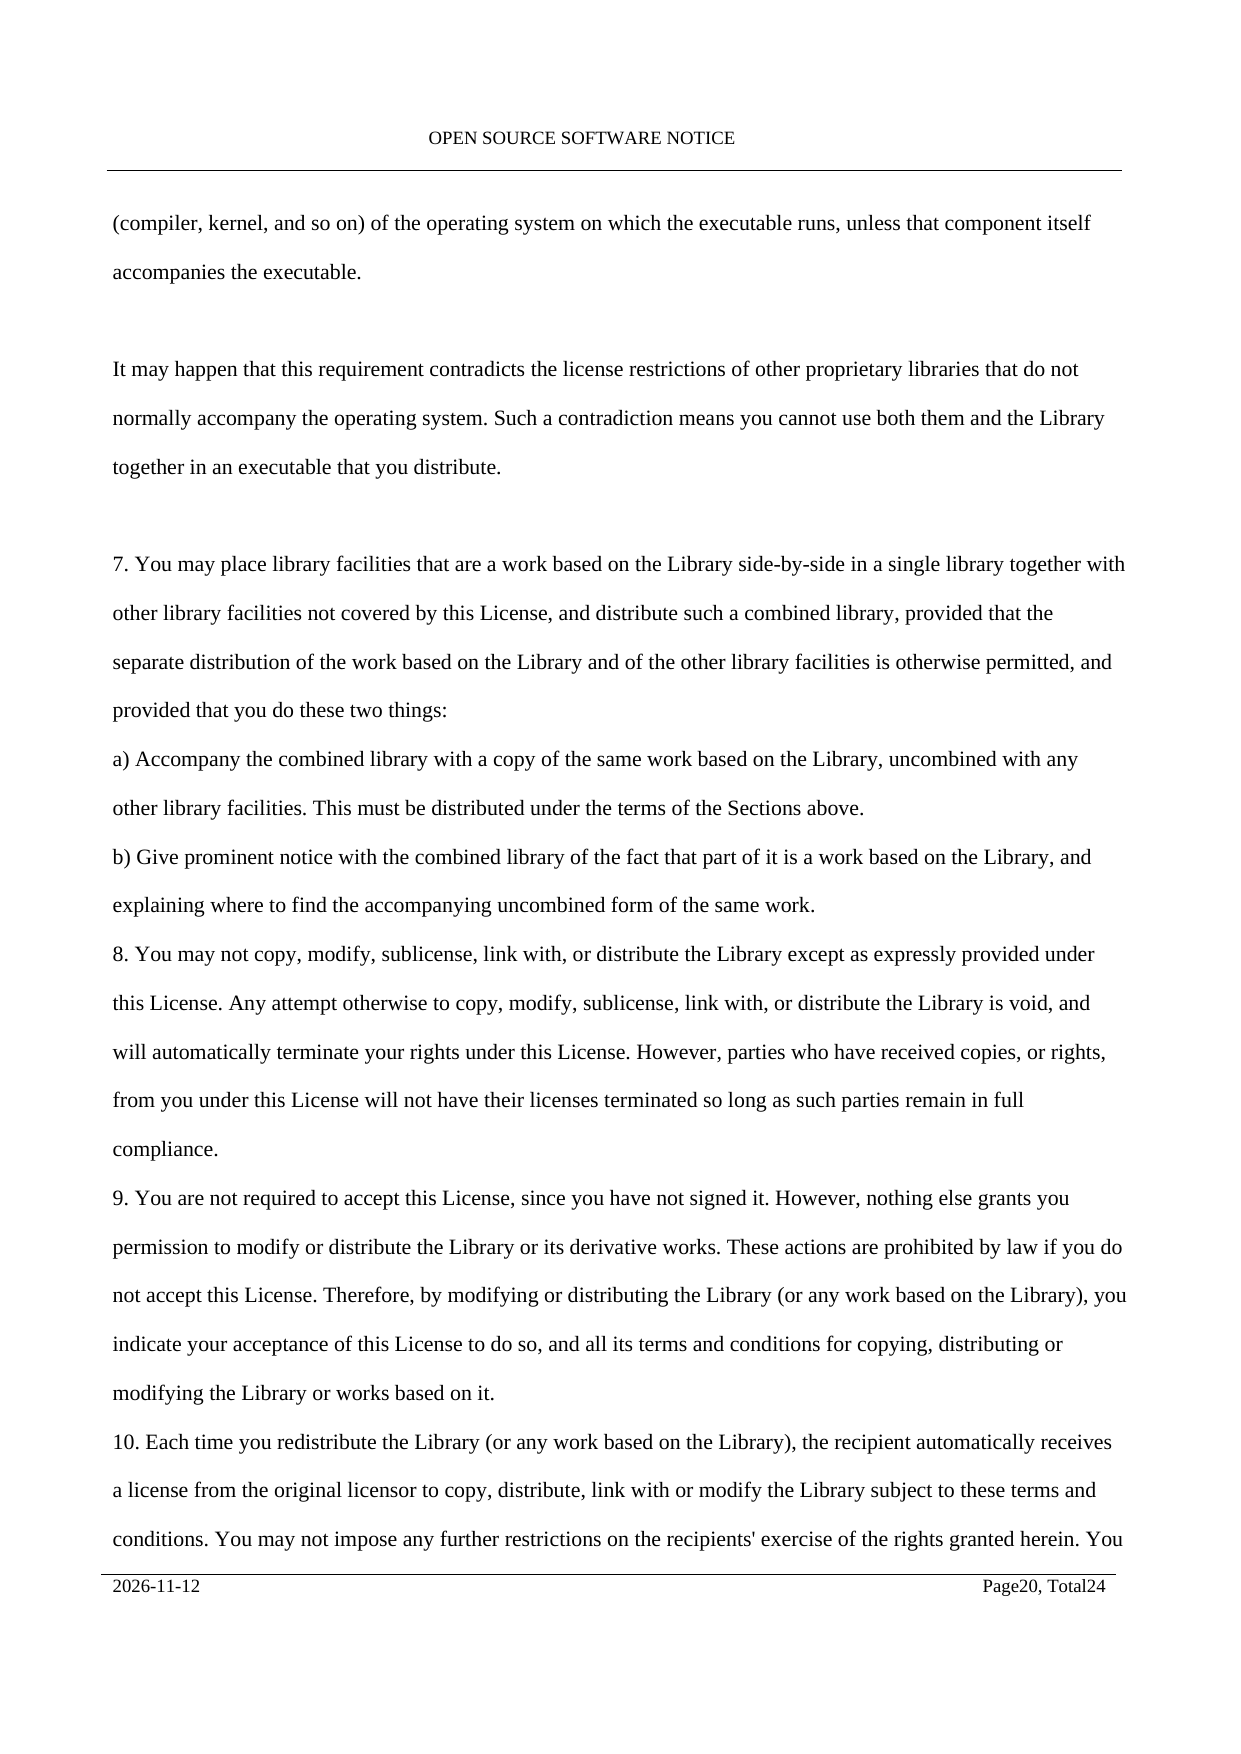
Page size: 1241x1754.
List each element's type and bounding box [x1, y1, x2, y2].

text [112, 206, 1128, 1555]
